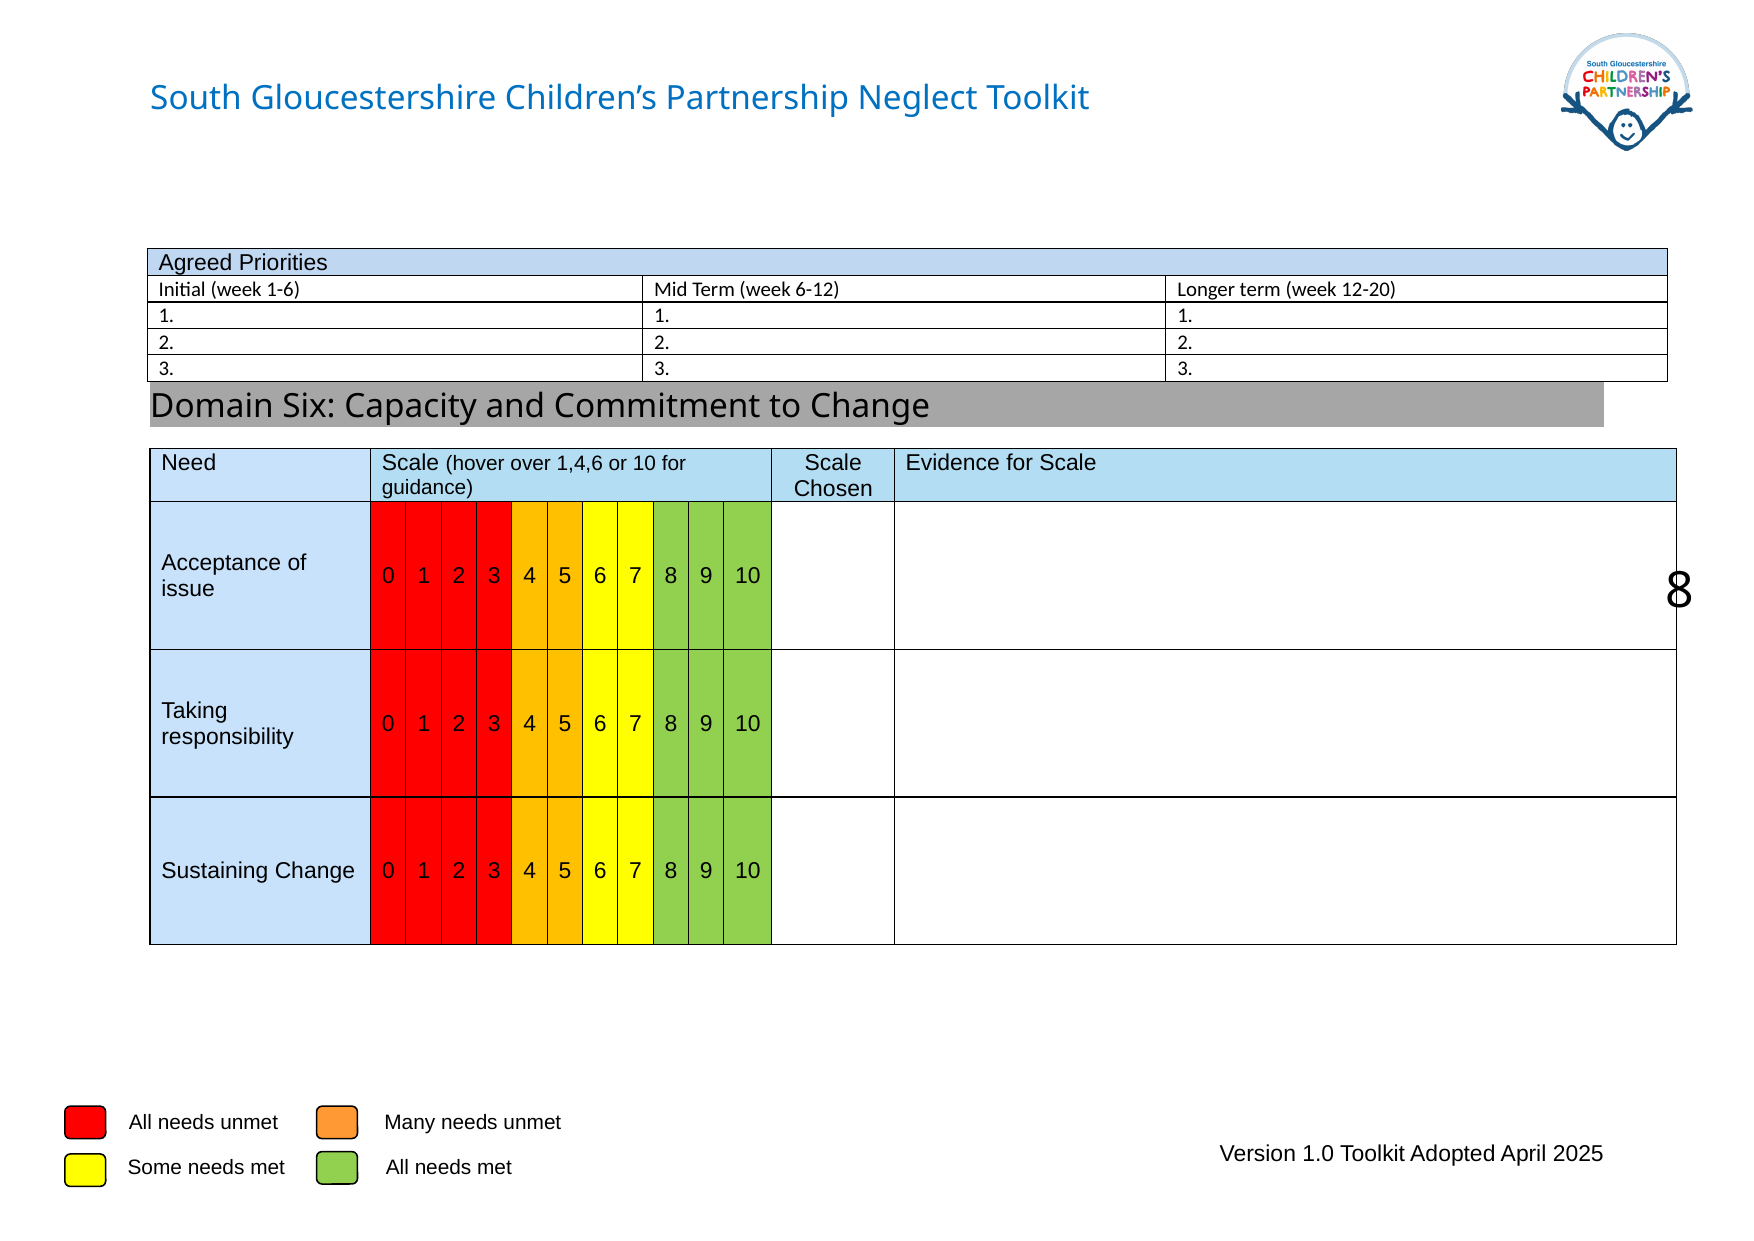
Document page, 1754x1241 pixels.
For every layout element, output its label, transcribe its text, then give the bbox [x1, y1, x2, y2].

table_cell Mid Term (week 6-12) [643, 276, 1165, 301]
table_header Agreed Priorities [148, 249, 1667, 275]
table_cell 0 [371, 502, 405, 649]
table_header Need [151, 449, 370, 501]
table_cell Sustaining Change [151, 798, 370, 944]
table_cell 7 [618, 650, 653, 796]
table_cell [772, 650, 894, 796]
table_cell 6 [583, 650, 617, 796]
table_cell 8 [654, 650, 688, 796]
table_cell 4 [512, 502, 547, 649]
table_cell 1. [148, 303, 642, 328]
table_header Evidence for Scale [895, 449, 1676, 501]
table_cell 4 [512, 650, 547, 796]
table_cell 3. [643, 355, 1165, 381]
table_cell [895, 798, 1676, 944]
table_cell 3 [477, 502, 511, 649]
table_cell 5 [548, 650, 582, 796]
table_cell 7 [618, 798, 653, 944]
table_cell 1 [406, 502, 441, 649]
table_cell 1. [643, 303, 1165, 328]
table_cell 3. [1166, 355, 1667, 381]
table_cell Acceptance of issue [151, 502, 370, 649]
table_cell 2. [148, 329, 642, 354]
table_cell 2. [1166, 329, 1667, 354]
table_cell [772, 798, 894, 944]
table_cell [895, 502, 1676, 649]
table_cell 9 [689, 650, 723, 796]
table_cell 4 [512, 798, 547, 944]
table_cell 2 [442, 650, 476, 796]
table_cell 10 [724, 798, 771, 944]
table_cell 0 [371, 798, 405, 944]
table_cell 7 [618, 502, 653, 649]
table_cell 10 [724, 502, 771, 649]
table_cell 9 [689, 798, 723, 944]
table_header Scale Chosen [772, 449, 894, 501]
table_cell 0 [371, 650, 405, 796]
table_cell 6 [583, 798, 617, 944]
table_cell [772, 502, 894, 649]
table_cell 5 [548, 798, 582, 944]
table_cell 8 [654, 502, 688, 649]
table_cell [895, 650, 1676, 796]
table_cell 6 [583, 502, 617, 649]
table_cell 2 [442, 798, 476, 944]
table_cell 10 [724, 650, 771, 796]
table_cell 2. [643, 329, 1165, 354]
table_cell 3 [477, 650, 511, 796]
table_cell Initial (week 1-6) [148, 276, 642, 301]
table_cell 9 [689, 502, 723, 649]
table_cell 1. [1166, 303, 1667, 328]
table_cell 2 [442, 502, 476, 649]
table_cell Taking responsibility [151, 650, 370, 796]
table_cell 8 [654, 798, 688, 944]
table_cell 3 [477, 798, 511, 944]
picture [1561, 33, 1693, 151]
text Domain Six: Capacity and Commitment to Change [150, 382, 1604, 427]
table_cell 5 [548, 502, 582, 649]
table_cell Longer term (week 12-20) [1166, 276, 1667, 301]
table_cell 1 [406, 650, 441, 796]
table_cell 1 [406, 798, 441, 944]
table_cell 3. [148, 355, 642, 381]
table_header Scale (hover over 1,4,6 or 10 for guidance) [371, 449, 771, 501]
